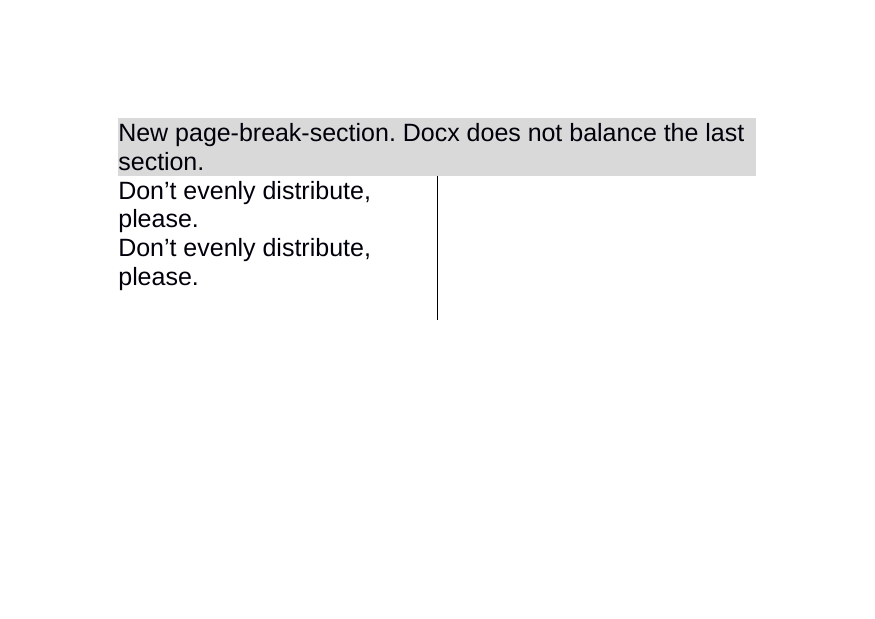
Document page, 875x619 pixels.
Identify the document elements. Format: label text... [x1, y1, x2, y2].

text Don’t evenly distribute, please. [118, 233, 422, 291]
text Don’t evenly distribute, please. [118, 176, 422, 233]
text New page-break-section. Docx does not balance the last section. [118, 118, 756, 176]
